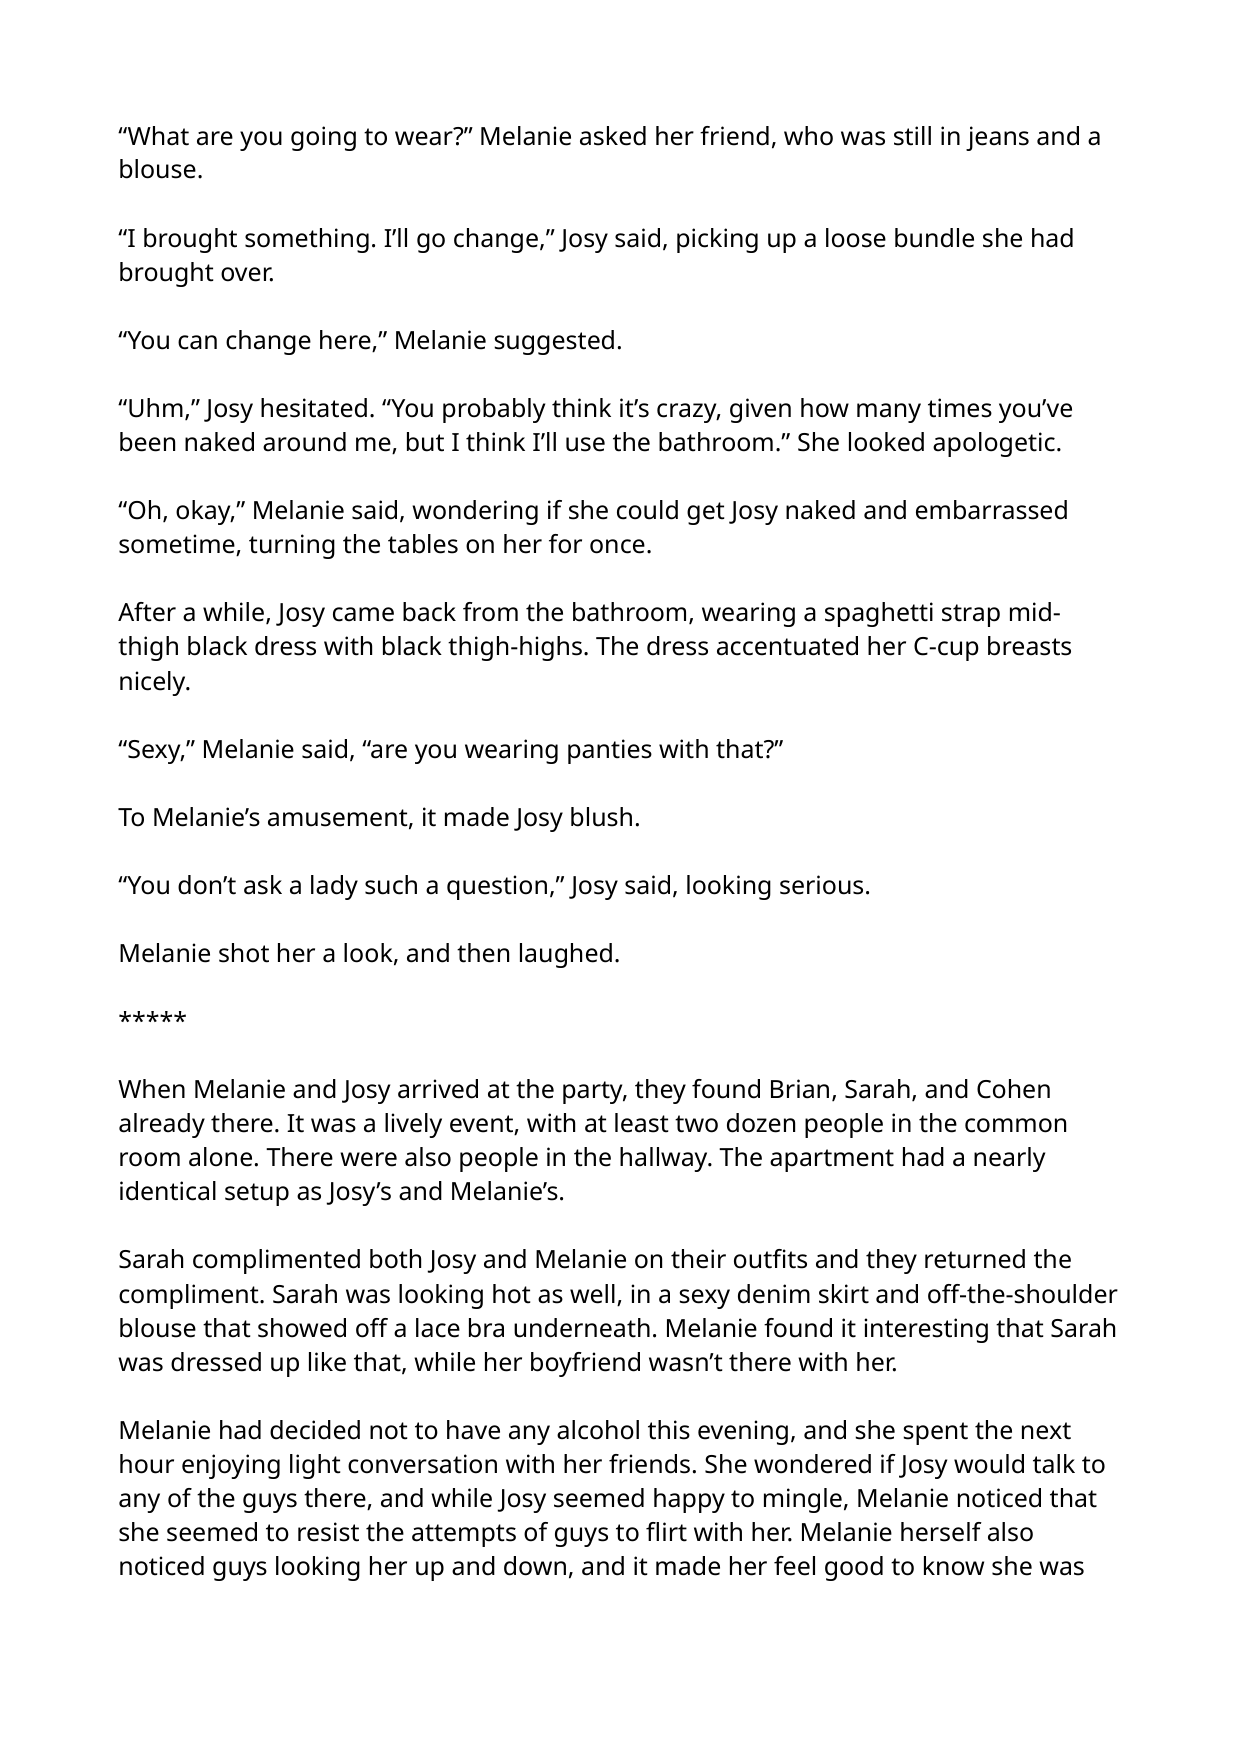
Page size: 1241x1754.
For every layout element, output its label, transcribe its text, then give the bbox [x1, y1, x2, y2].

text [118, 1412, 1122, 1583]
text “You can change here,” Melanie suggested. [118, 322, 1122, 357]
text “I brought something. I’ll go change,” Josy said, picking up a loose bundle she had brought over. [118, 220, 1122, 288]
text “What are you going to wear?” Melanie asked her friend, who was still in jeans and a blouse. [118, 118, 1122, 186]
text ***** [118, 1004, 1122, 1038]
text To Melanie’s amusement, it made Josy blush. [118, 799, 1122, 833]
text Sarah complimented both Josy and Melanie on their outfits and they returned the compliment. Sarah was looking hot as well, in a sexy denim skirt and off-the-shoulder blouse that showed off a lace bra underneath. Melanie found it interesting that Sarah was dressed up like that, while her boyfriend wasn’t there with her. [118, 1242, 1122, 1378]
text Melanie shot her a look, and then laughed. [118, 936, 1122, 970]
text When Melanie and Josy arrived at the party, they found Brian, Sarah, and Cohen already there. It was a lively event, with at least two dozen people in the common room alone. There were also people in the hallway. The apartment had a nearly identical setup as Josy’s and Melanie’s. [118, 1072, 1122, 1208]
text After a while, Josy came back from the bathroom, wearing a spaghetti strap mid-thigh black dress with black thigh-highs. The dress accentuated her C-cup breasts nicely. [118, 595, 1122, 697]
text “Sexy,” Melanie said, “are you wearing panties with that?” [118, 731, 1122, 765]
text “You don’t ask a lady such a question,” Josy said, looking serious. [118, 867, 1122, 902]
text “Oh, okay,” Melanie said, wondering if she could get Josy naked and embarrassed sometime, turning the tables on her for once. [118, 493, 1122, 561]
text “Uhm,” Josy hesitated. “You probably think it’s crazy, given how many times you’ve been naked around me, but I think I’ll use the bathroom.” She looked apologetic. [118, 391, 1122, 459]
